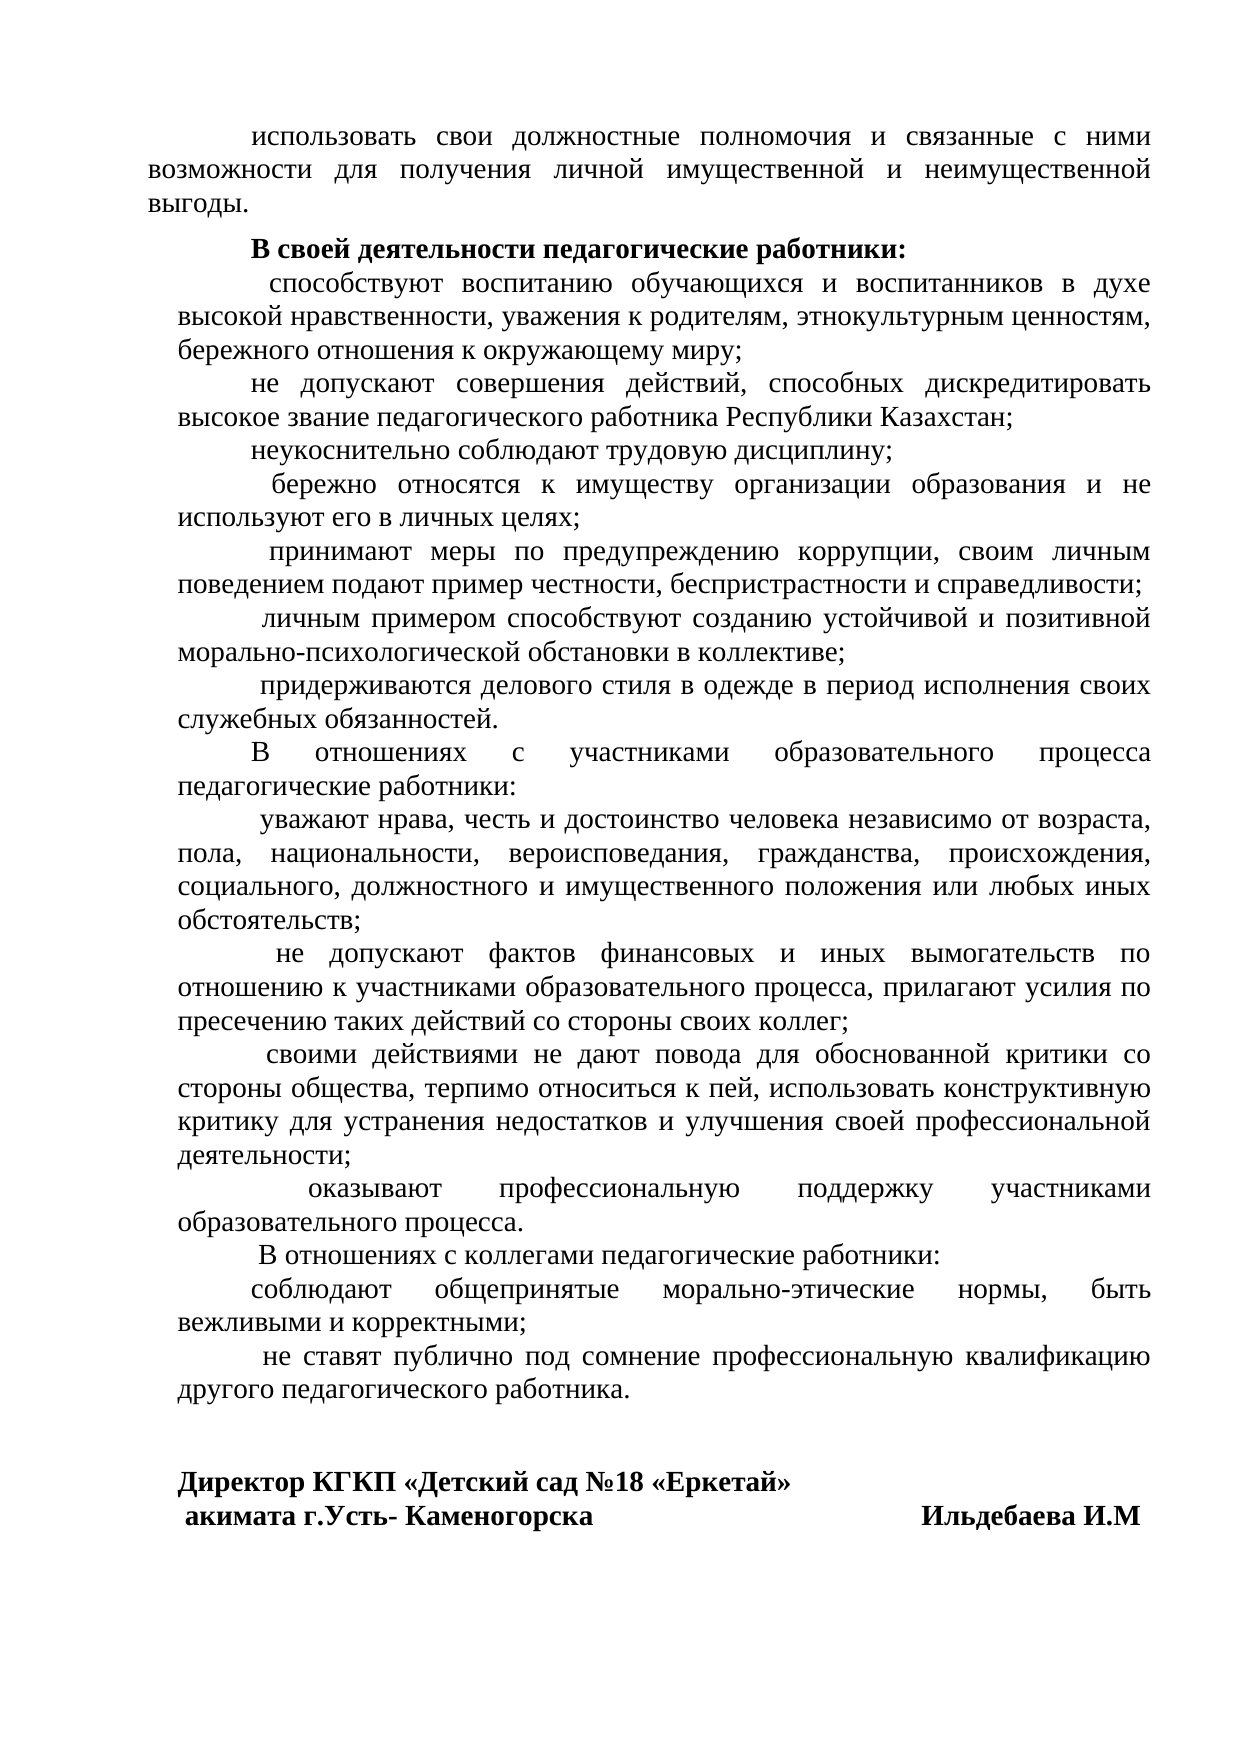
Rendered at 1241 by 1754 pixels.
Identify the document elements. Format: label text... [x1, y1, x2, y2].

text соблюдают общепринятые морально-этические нормы, быть вежливыми и корректными; [177, 1271, 1152, 1338]
text бережно относятся к имуществу организации образования и не используют его в личных целях; [177, 466, 1152, 533]
text своими действиями не дают повода для обоснованной критики со стороны общества, терпимо относиться к пей, использовать конструктивную критику для устранения недостатков и улучшения своей профессиональной деятельности; [177, 1036, 1152, 1170]
text личным примером способствуют созданию устойчивой и позитивной морально-психологической обстановки в коллективе; [177, 600, 1152, 667]
text Директор КГКП «Детский сад №18 «Еркетай» [177, 1464, 1152, 1498]
text придерживаются делового стиля в одежде в период исполнения своих служебных обязанностей. [177, 667, 1152, 734]
text не допускают фактов финансовых и иных вымогательств по отношению к участниками образовательного процесса, прилагают усилия по пресечению таких действий со стороны своих коллег; [177, 936, 1152, 1036]
text использовать свои должностные полномочия и связанные с ними возможности для получения личной имущественной и неимущественной выгоды. [148, 118, 1152, 219]
text способствуют воспитанию обучающихся и воспитанников в духе высокой нравственности, уважения к родителям, этнокультурным ценностям, бережного отношения к окружающему миру; [177, 265, 1152, 365]
text В отношениях с коллегами педагогические работники: [177, 1237, 1152, 1271]
text акимата г.Усть- Каменогорска Ильдебаева И.М [177, 1498, 1152, 1532]
text уважают нрава, честь и достоинство человека независимо от возраста, пола, национальности, вероисповедания, гражданства, происхождения, социального, должностного и имущественного положения или любых иных обстоятельств; [177, 801, 1152, 936]
text не допускают совершения действий, способных дискредитировать высокое звание педагогического работника Республики Казахстан; [177, 365, 1152, 432]
text не ставят публично под сомнение профессиональную квалификацию другого педагогического работника. [177, 1338, 1152, 1405]
text принимают меры по предупреждению коррупции, своим личным поведением подают пример честности, беспристрастности и справедливости; [177, 533, 1152, 600]
text В отношениях с участниками образовательного процесса педагогические работники: [177, 734, 1152, 801]
text В своей деятельности педагогические работники: [177, 231, 1152, 265]
text неукоснительно соблюдают трудовую дисциплину; [177, 432, 1152, 466]
text оказывают профессиональную поддержку участниками образовательного процесса. [177, 1170, 1152, 1237]
